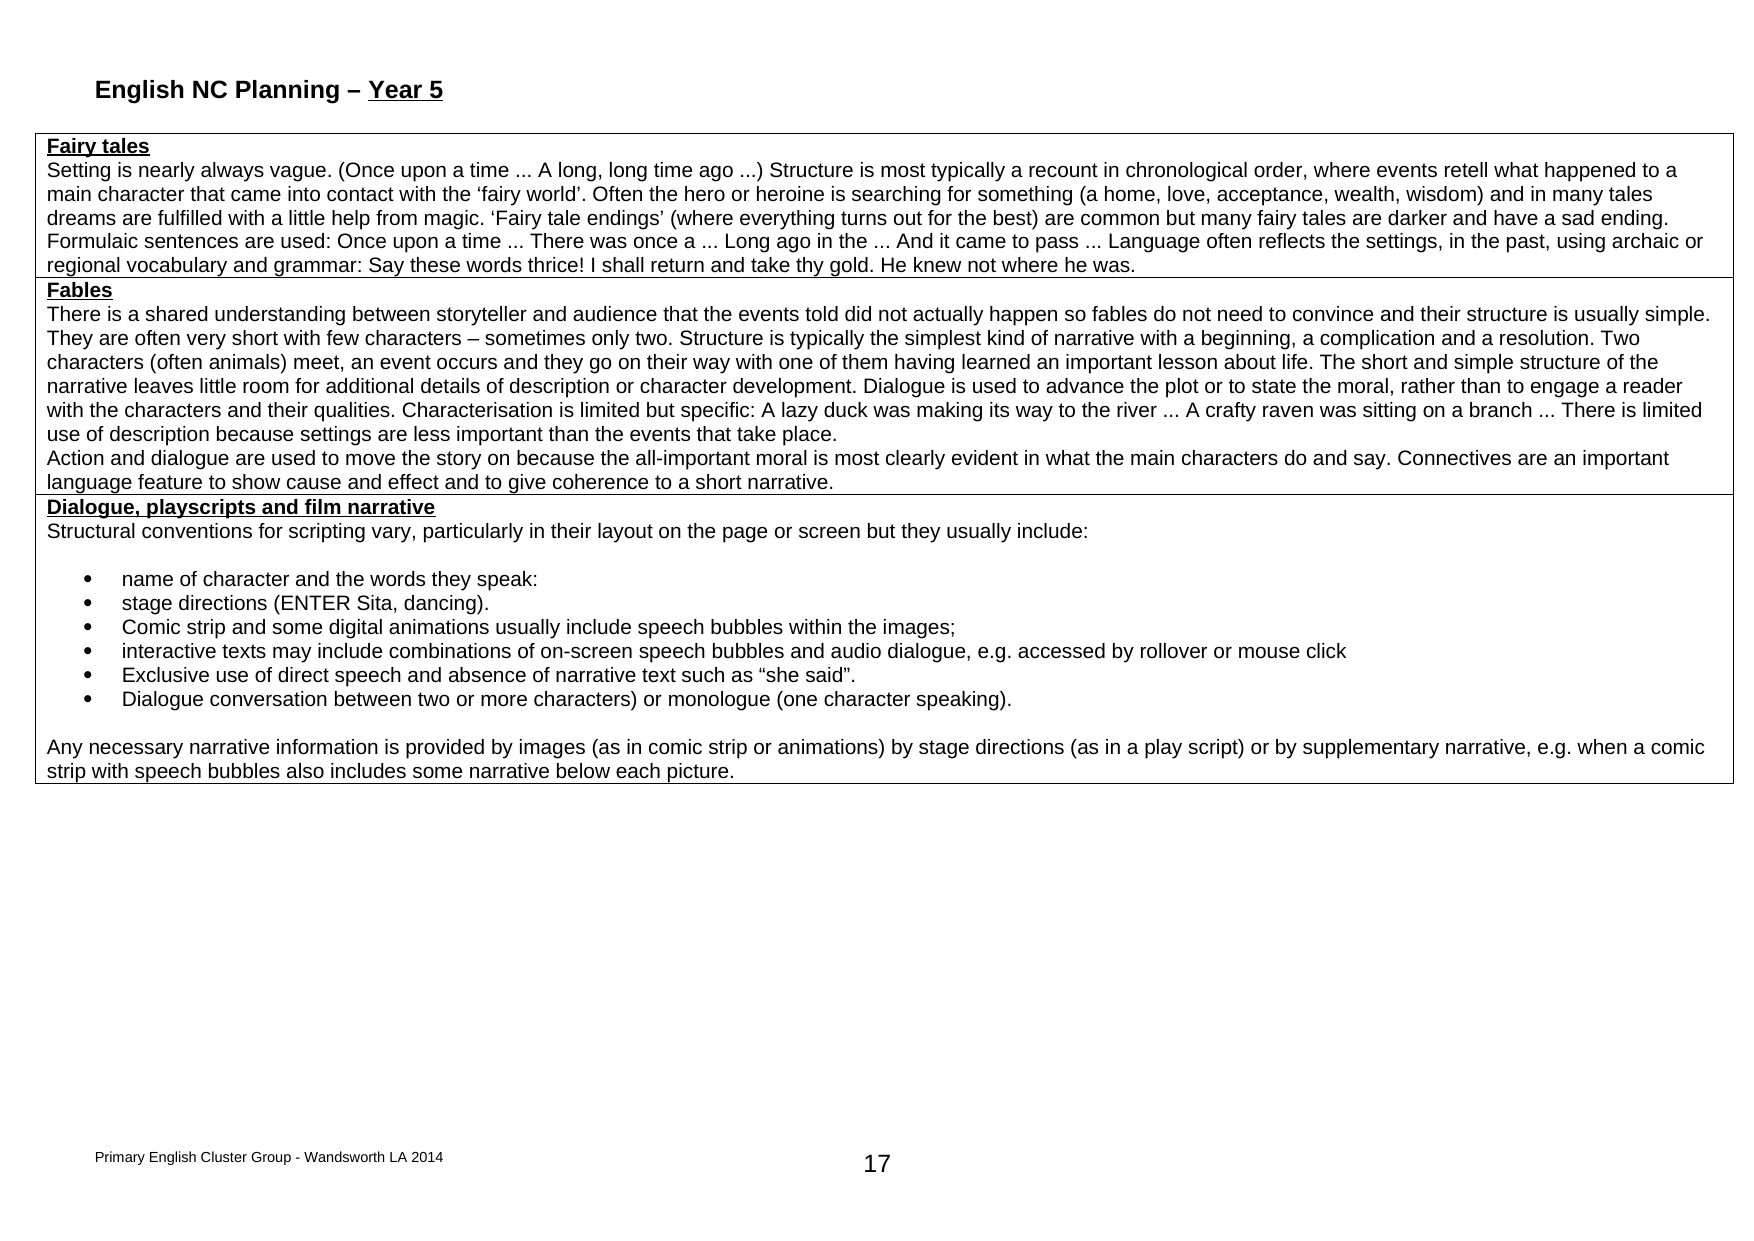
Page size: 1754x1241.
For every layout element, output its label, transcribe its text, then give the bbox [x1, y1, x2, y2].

table_cell Fables There is a shared understanding between storyteller and audience that the events told did not actually happen so fables do not need to convince and their structure is usually simple. They are often very short with few characters – sometimes only two. Structure is typically the simplest kind of narrative with a beginning, a complication and a resolution. Two characters (often animals) meet, an event occurs and they go on their way with one of them having learned an important lesson about life. The short and simple structure of the narrative leaves little room for additional details of description or character development. Dialogue is used to advance the plot or to state the moral, rather than to engage a reader with the characters and their qualities. Characterisation is limited but specific: A lazy duck was making its way to the river ... A crafty raven was sitting on a branch ... There is limited use of description because settings are less important than the events that take place. Action and dialogue are used to move the story on because the all-important moral is most clearly evident in what the main characters do and say. Connectives are an important language feature to show cause and effect and to give coherence to a short narrative. [36, 278, 1733, 494]
table_header Fairy tales Setting is nearly always vague. (Once upon a time ... A long, long time ago ...) Structure is most typically a recount in chronological order, where events retell what happened to a main character that came into contact with the ‘fairy world’. Often the hero or heroine is searching for something (a home, love, acceptance, wealth, wisdom) and in many tales dreams are fulfilled with a little help from magic. ‘Fairy tale endings’ (where everything turns out for the best) are common but many fairy tales are darker and have a sad ending. Formulaic sentences are used: Once upon a time ... There was once a ... Long ago in the ... And it came to pass ... Language often reflects the settings, in the past, using archaic or regional vocabulary and grammar: Say these words thrice! I shall return and take thy gold. He knew not where he was. [36, 134, 1733, 277]
table_cell Dialogue, playscripts and film narrative Structural conventions for scripting vary, particularly in their layout on the page or screen but they usually include: name of character and the words they speak: stage directions (ENTER Sita, dancing). Comic strip and some digital animations usually include speech bubbles within the images; interactive texts may include combinations of on-screen speech bubbles and audio dialogue, e.g. accessed by rollover or mouse click Exclusive use of direct speech and absence of narrative text such as “she said”. Dialogue conversation between two or more characters) or monologue (one character speaking). Any necessary narrative information is provided by images (as in comic strip or animations) by stage directions (as in a play script) or by supplementary narrative, e.g. when a comic strip with speech bubbles also includes some narrative below each picture. [36, 495, 1733, 783]
